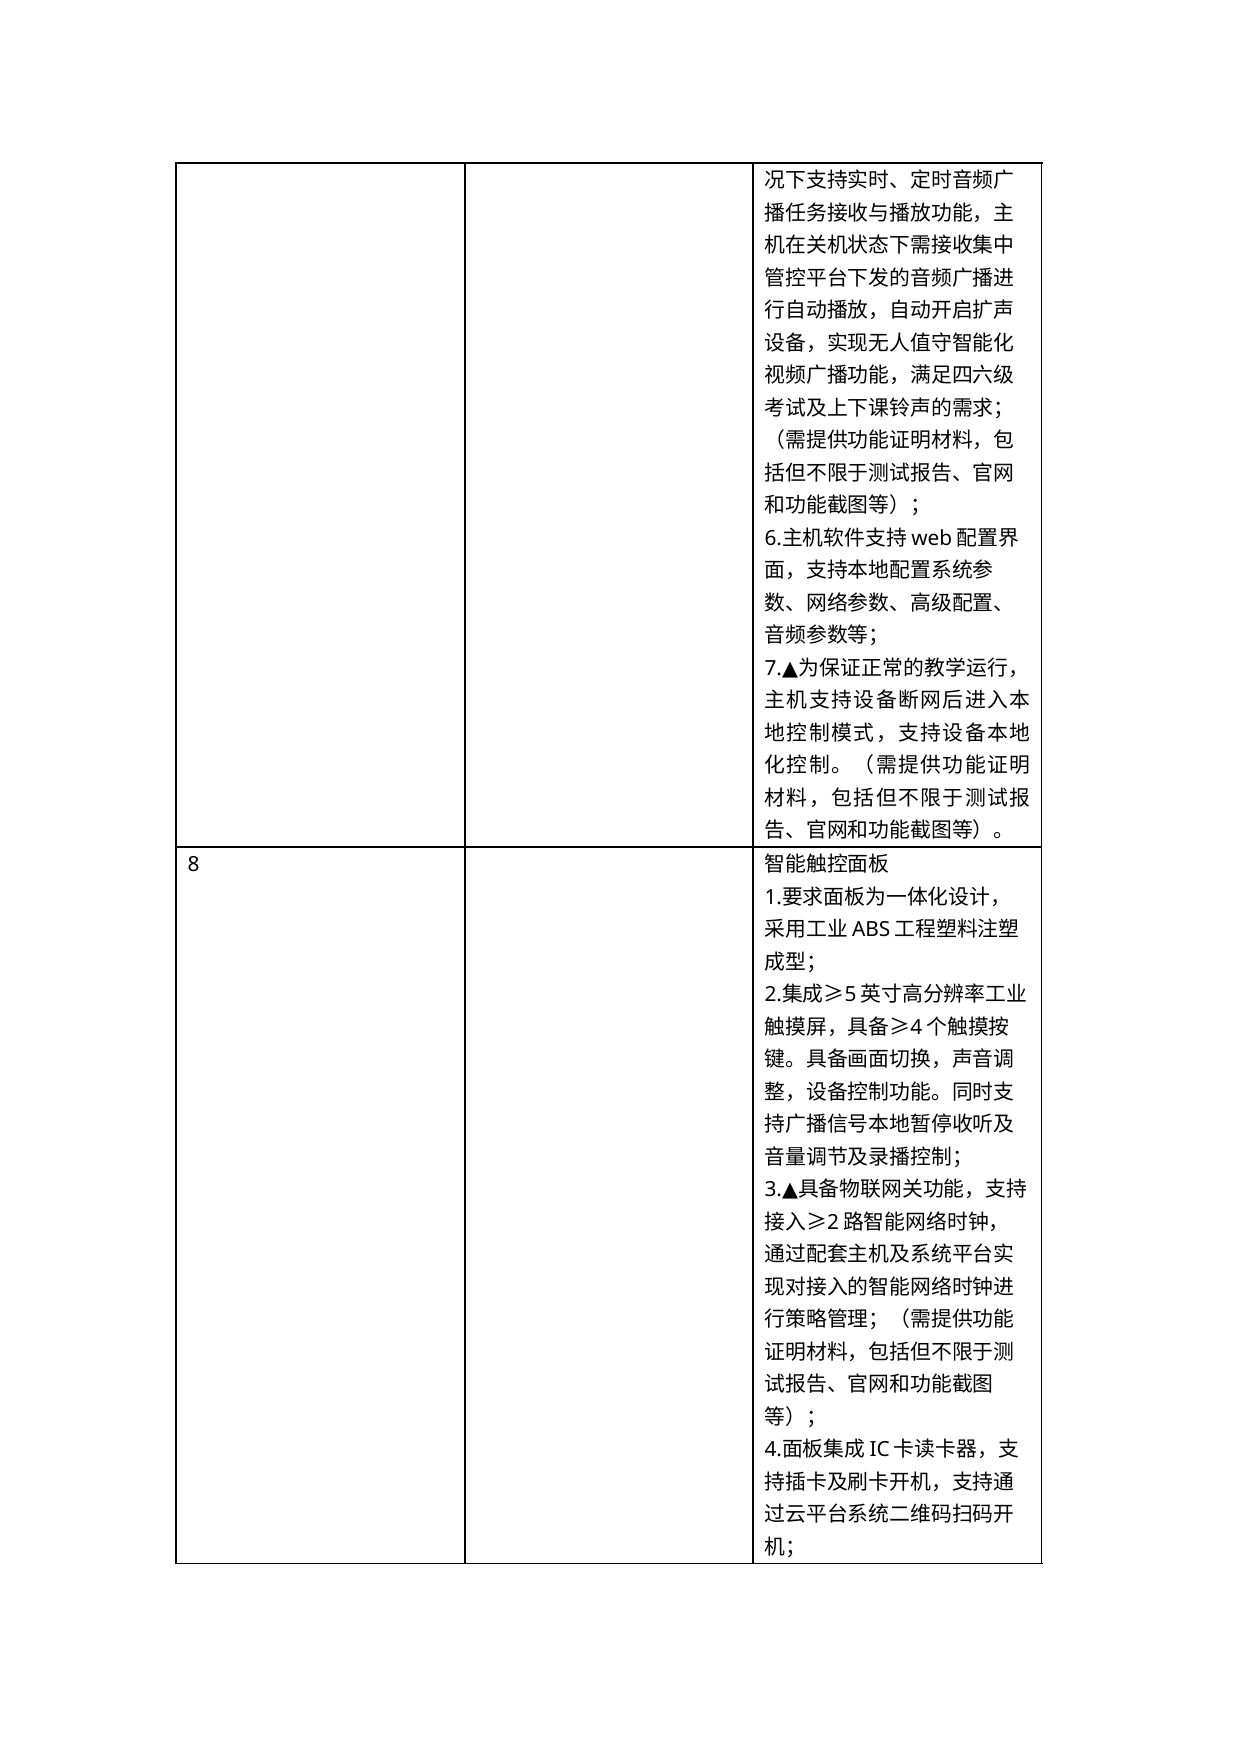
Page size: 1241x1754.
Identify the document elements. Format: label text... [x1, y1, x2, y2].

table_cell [754, 848, 1041, 1563]
table_cell [466, 848, 752, 1563]
table_cell 8 [177, 848, 464, 1563]
table_cell [466, 164, 752, 846]
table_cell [754, 164, 1041, 846]
table_cell 7 [177, 164, 464, 846]
